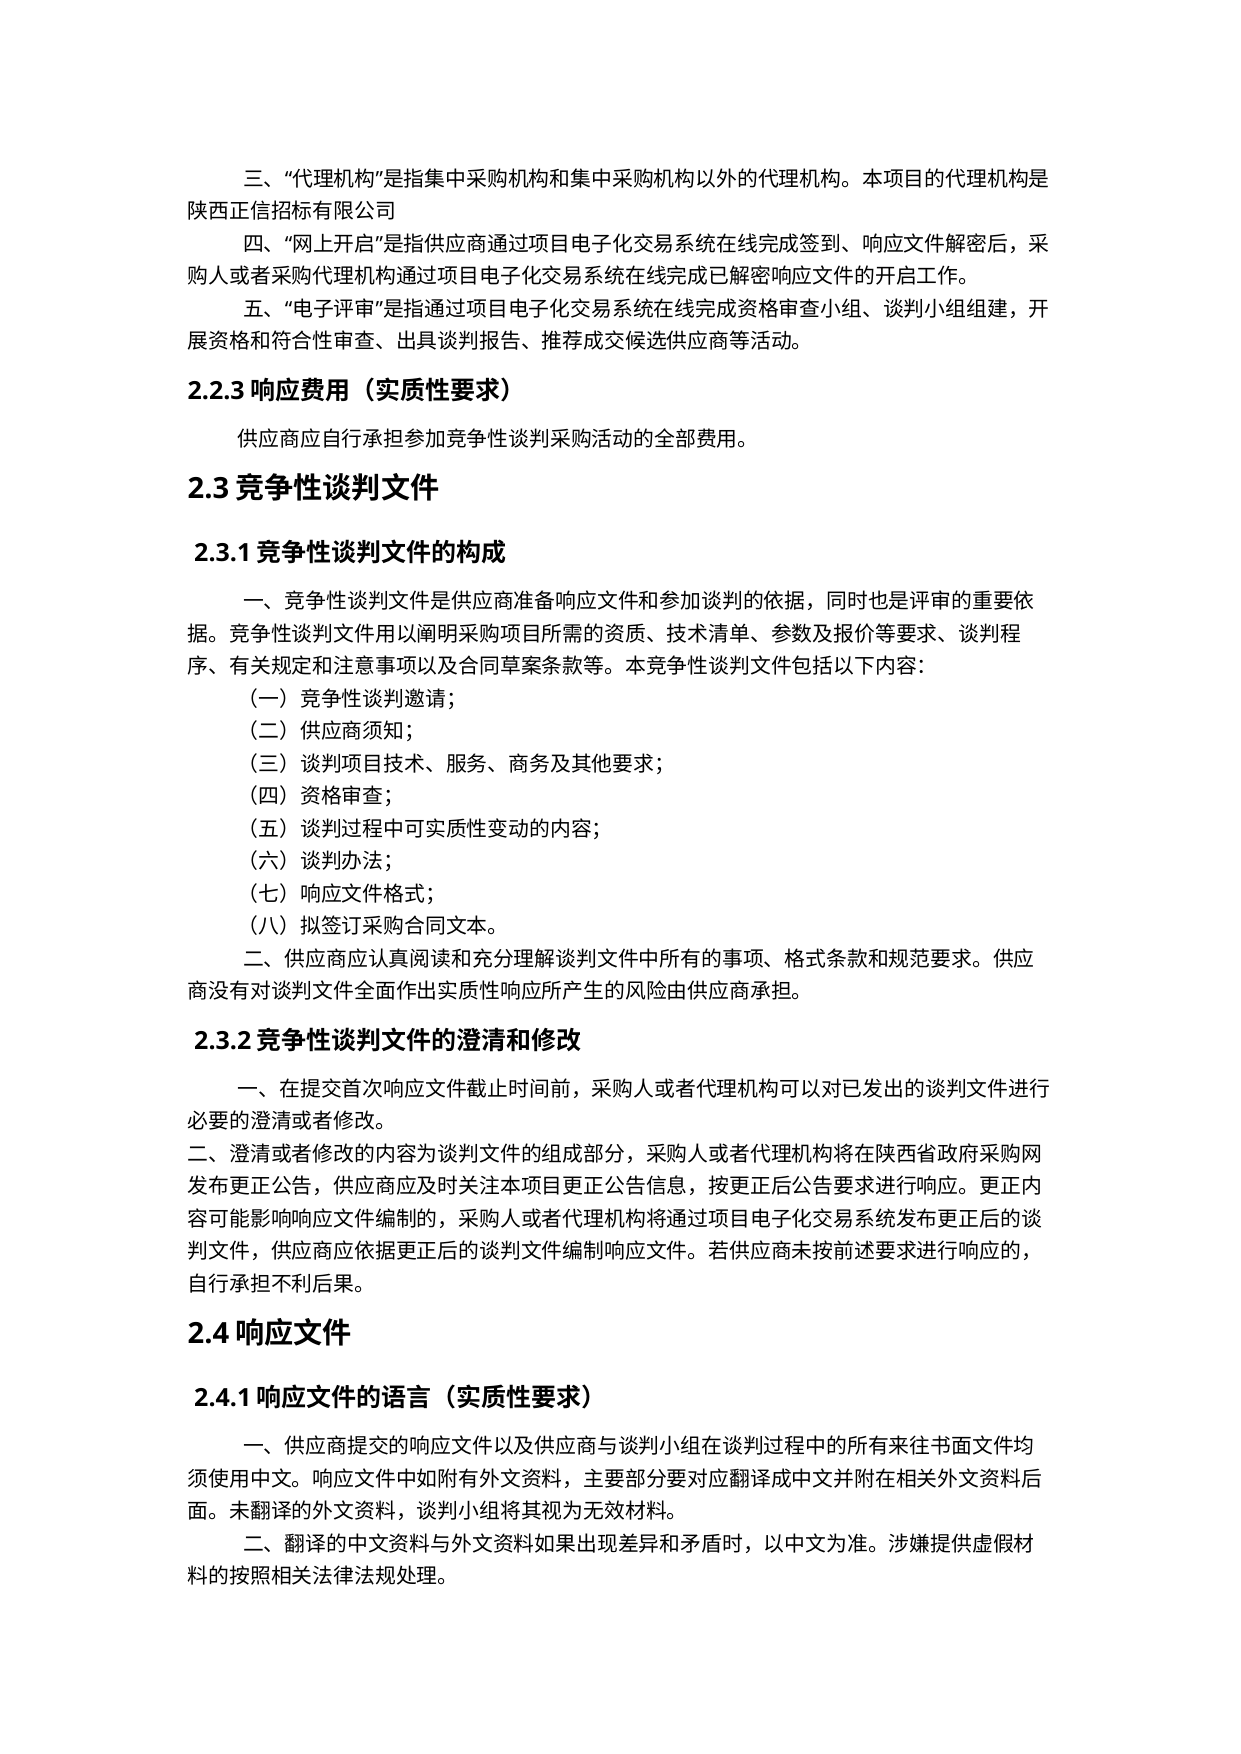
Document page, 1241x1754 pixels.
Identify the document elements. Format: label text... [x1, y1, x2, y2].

text 一、供应商提交的响应文件以及供应商与谈判小组在谈判过程中的所有来往书面文件均须使用中文。响应文件中如附有外文资料，主要部分要对应翻译成中文并附在相关外文资料后面。未翻译的外文资料，谈判小组将其视为无效材料。 [187, 1429, 1053, 1527]
text （四）资格审查； [187, 779, 1053, 812]
text （三）谈判项目技术、服务、商务及其他要求； [187, 747, 1053, 779]
text 2.3.1竞争性谈判文件的构成 [187, 519, 1053, 584]
text （五）谈判过程中可实质性变动的内容； [187, 812, 1053, 844]
text （六）谈判办法； [187, 844, 1053, 877]
text 三、“代理机构”是指集中采购机构和集中采购机构以外的代理机构。本项目的代理机构是陕西正信招标有限公司 [187, 162, 1053, 227]
text 2.3.2竞争性谈判文件的澄清和修改 [187, 1007, 1053, 1072]
text 2.4.1响应文件的语言（实质性要求） [187, 1364, 1053, 1429]
text 二、翻译的中文资料与外文资料如果出现差异和矛盾时，以中文为准。涉嫌提供虚假材料的按照相关法律法规处理。 [187, 1527, 1053, 1592]
text 四、“网上开启”是指供应商通过项目电子化交易系统在线完成签到、响应文件解密后，采购人或者采购代理机构通过项目电子化交易系统在线完成已解密响应文件的开启工作。 [187, 227, 1053, 292]
text 供应商应自行承担参加竞争性谈判采购活动的全部费用。 [187, 422, 1053, 454]
text （一）竞争性谈判邀请； [187, 682, 1053, 714]
text 一、竞争性谈判文件是供应商准备响应文件和参加谈判的依据，同时也是评审的重要依据。竞争性谈判文件用以阐明采购项目所需的资质、技术清单、参数及报价等要求、谈判程序、有关规定和注意事项以及合同草案条款等。本竞争性谈判文件包括以下内容： [187, 584, 1053, 682]
text 二、供应商应认真阅读和充分理解谈判文件中所有的事项、格式条款和规范要求。供应商没有对谈判文件全面作出实质性响应所产生的风险由供应商承担。 [187, 942, 1053, 1007]
text 2.4响应文件 [187, 1299, 1053, 1364]
text （七）响应文件格式； [187, 877, 1053, 909]
text 二、澄清或者修改的内容为谈判文件的组成部分，采购人或者代理机构将在陕西省政府采购网发布更正公告，供应商应及时关注本项目更正公告信息，按更正后公告要求进行响应。更正内容可能影响响应文件编制的，采购人或者代理机构将通过项目电子化交易系统发布更正后的谈判文件，供应商应依据更正后的谈判文件编制响应文件。若供应商未按前述要求进行响应的，自行承担不利后果。 [187, 1137, 1053, 1299]
text （二）供应商须知； [187, 714, 1053, 747]
text 一、在提交首次响应文件截止时间前，采购人或者代理机构可以对已发出的谈判文件进行必要的澄清或者修改。 [187, 1072, 1053, 1137]
text （八）拟签订采购合同文本。 [187, 909, 1053, 942]
text 2.2.3响应费用（实质性要求） [187, 357, 1053, 422]
text 五、“电子评审”是指通过项目电子化交易系统在线完成资格审查小组、谈判小组组建，开展资格和符合性审查、出具谈判报告、推荐成交候选供应商等活动。 [187, 292, 1053, 357]
text 2.3竞争性谈判文件 [187, 454, 1053, 519]
